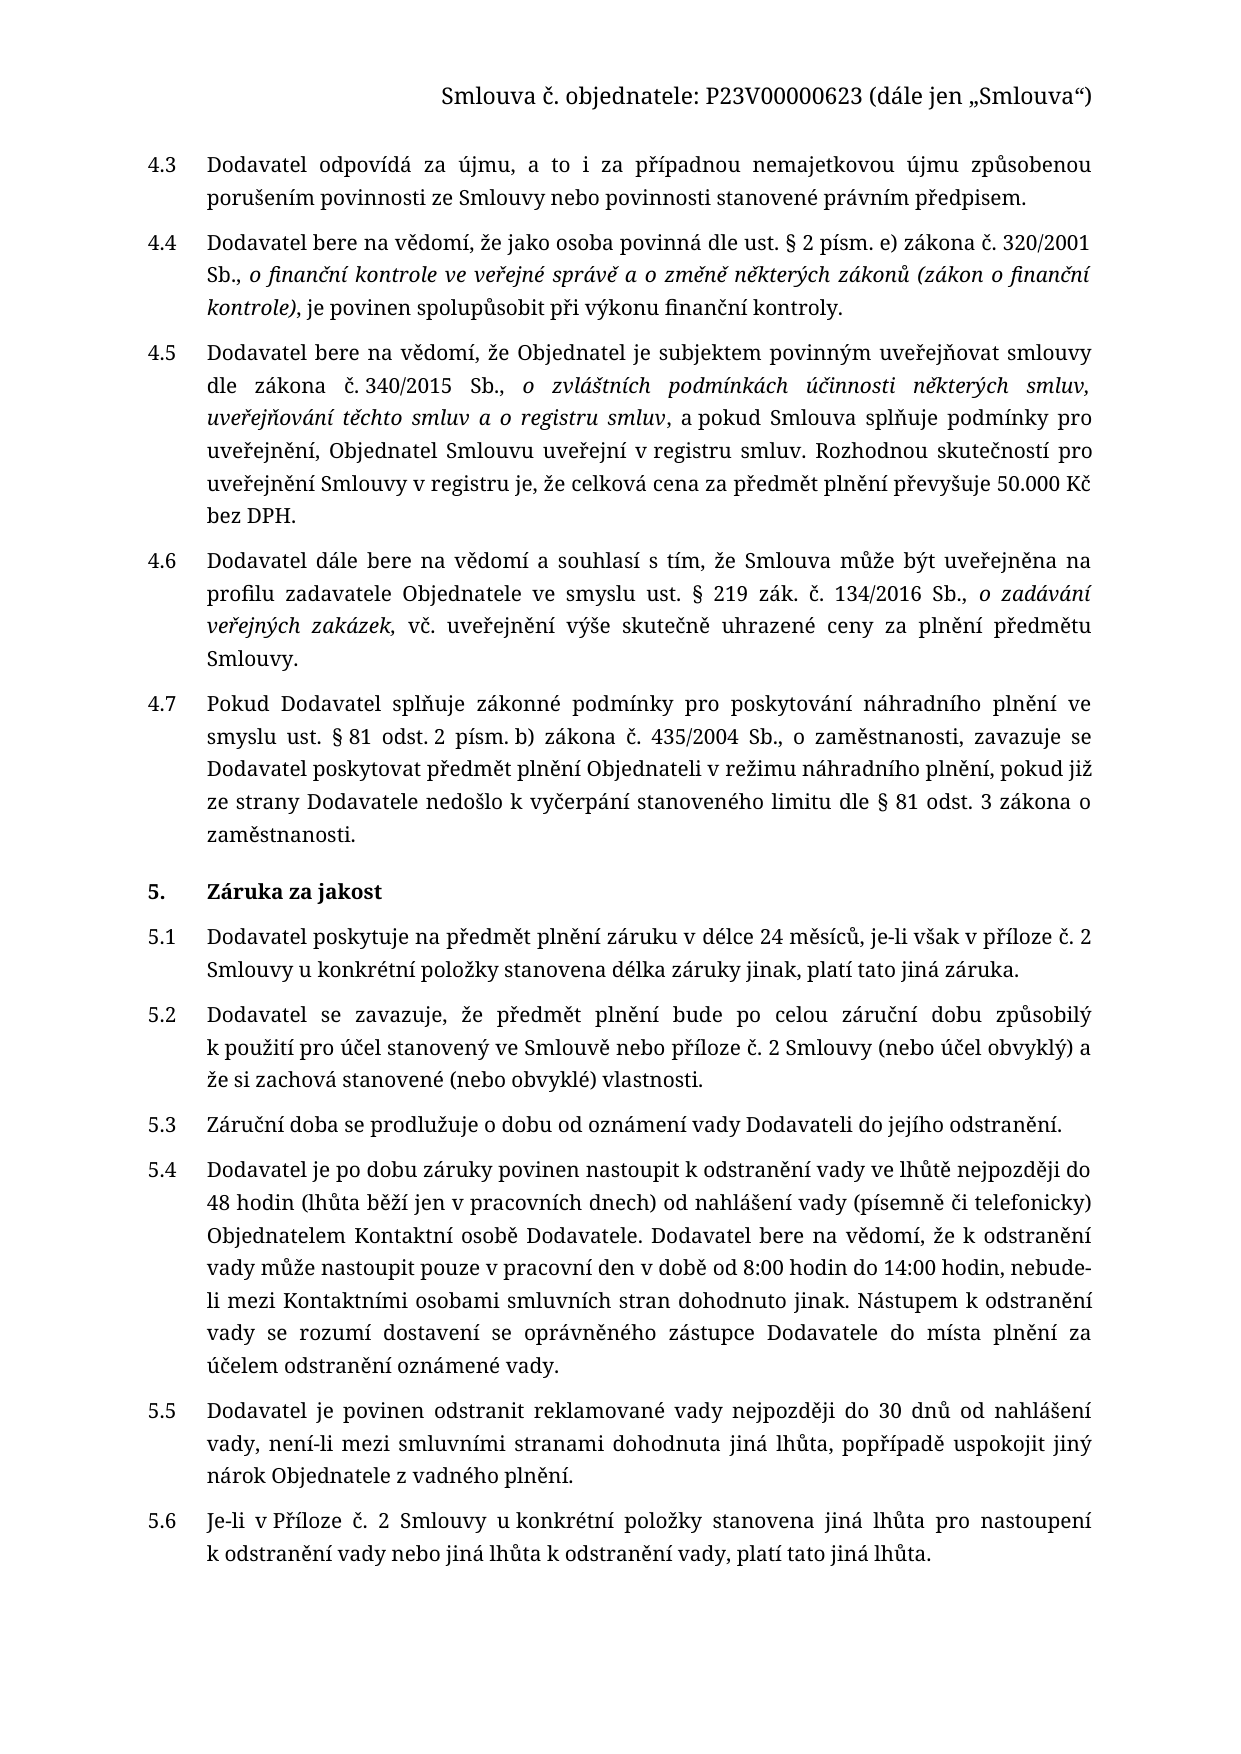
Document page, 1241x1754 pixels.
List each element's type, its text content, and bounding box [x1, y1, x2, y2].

list Pokud Dodavatel splňuje zákonné podmínky pro poskytování náhradního plnění ve smyslu ust. § 81 odst. 2 písm. b) zákona č. 435/2004 Sb., o zaměstnanosti, zavazuje se Dodavatel poskytovat předmět plnění Objednateli v režimu náhradního plnění, pokud již ze strany Dodavatele nedošlo k vyčerpání stanoveného limitu dle § 81 odst. 3 zákona o zaměstnanosti. [148, 689, 1093, 848]
list Záruka za jakost [148, 877, 1093, 906]
list Dodavatel bere na vědomí, že Objednatel je subjektem povinným uveřejňovat smlouvy dle zákona č. 340/2015 Sb., o zvláštních podmínkách účinnosti některých smluv, uveřejňování těchto smluv a o registru smluv, a pokud Smlouva splňuje podmínky pro uveřejnění, Objednatel Smlouvu uveřejní v registru smluv. Rozhodnou skutečností pro uveřejnění Smlouvy v registru je, že celková cena za předmět plnění převyšuje 50.000 Kč bez DPH. [148, 338, 1093, 530]
list Dodavatel je po dobu záruky povinen nastoupit k odstranění vady ve lhůtě nejpozději do 48 hodin (lhůta běží jen v pracovních dnech) od nahlášení vady (písemně či telefonicky) Objednatelem Kontaktní osobě Dodavatele. Dodavatel bere na vědomí, že k odstranění vady může nastoupit pouze v pracovní den v době od 8:00 hodin do 14:00 hodin, nebude-li mezi Kontaktními osobami smluvních stran dohodnuto jinak. Nástupem k odstranění vady se rozumí dostavení se oprávněného zástupce Dodavatele do místa plnění za účelem odstranění oznámené vady. [148, 1156, 1093, 1379]
list Dodavatel dále bere na vědomí a souhlasí s tím, že Smlouva může být uveřejněna na profilu zadavatele Objednatele ve smyslu ust. § 219 zák. č. 134/2016 Sb., o zadávání veřejných zakázek, vč. uveřejnění výše skutečně uhrazené ceny za plnění předmětu Smlouvy. [148, 546, 1093, 673]
list Dodavatel je povinen odstranit reklamované vady nejpozději do 30 dnů od nahlášení vady, není-li mezi smluvními stranami dohodnuta jiná lhůta, popřípadě uspokojit jiný nárok Objednatele z vadného plnění. [148, 1396, 1093, 1490]
list Dodavatel bere na vědomí, že jako osoba povinná dle ust. § 2 písm. e) zákona č. 320/2001 Sb., o finanční kontrole ve veřejné správě a o změně některých zákonů (zákon o finanční kontrole), je povinen spolupůsobit při výkonu finanční kontroly. [148, 228, 1093, 322]
list Je-li v Příloze č. 2 Smlouvy u konkrétní položky stanovena jiná lhůta pro nastoupení k odstranění vady nebo jiná lhůta k odstranění vady, platí tato jiná lhůta. [148, 1507, 1093, 1568]
list Záruční doba se prodlužuje o dobu od oznámení vady Dodavateli do jejího odstranění. [148, 1110, 1093, 1139]
list Dodavatel odpovídá za újmu, a to i za případnou nemajetkovou újmu způsobenou porušením povinnosti ze Smlouvy nebo povinnosti stanovené právním předpisem. [148, 150, 1093, 211]
list Dodavatel se zavazuje, že předmět plnění bude po celou záruční dobu způsobilý k použití pro účel stanovený ve Smlouvě nebo příloze č. 2 Smlouvy (nebo účel obvyklý) a že si zachová stanovené (nebo obvyklé) vlastnosti. [148, 1000, 1093, 1094]
list Dodavatel poskytuje na předmět plnění záruku v délce 24 měsíců, je-li však v příloze č. 2 Smlouvy u konkrétní položky stanovena délka záruky jinak, platí tato jiná záruka. [148, 922, 1093, 983]
